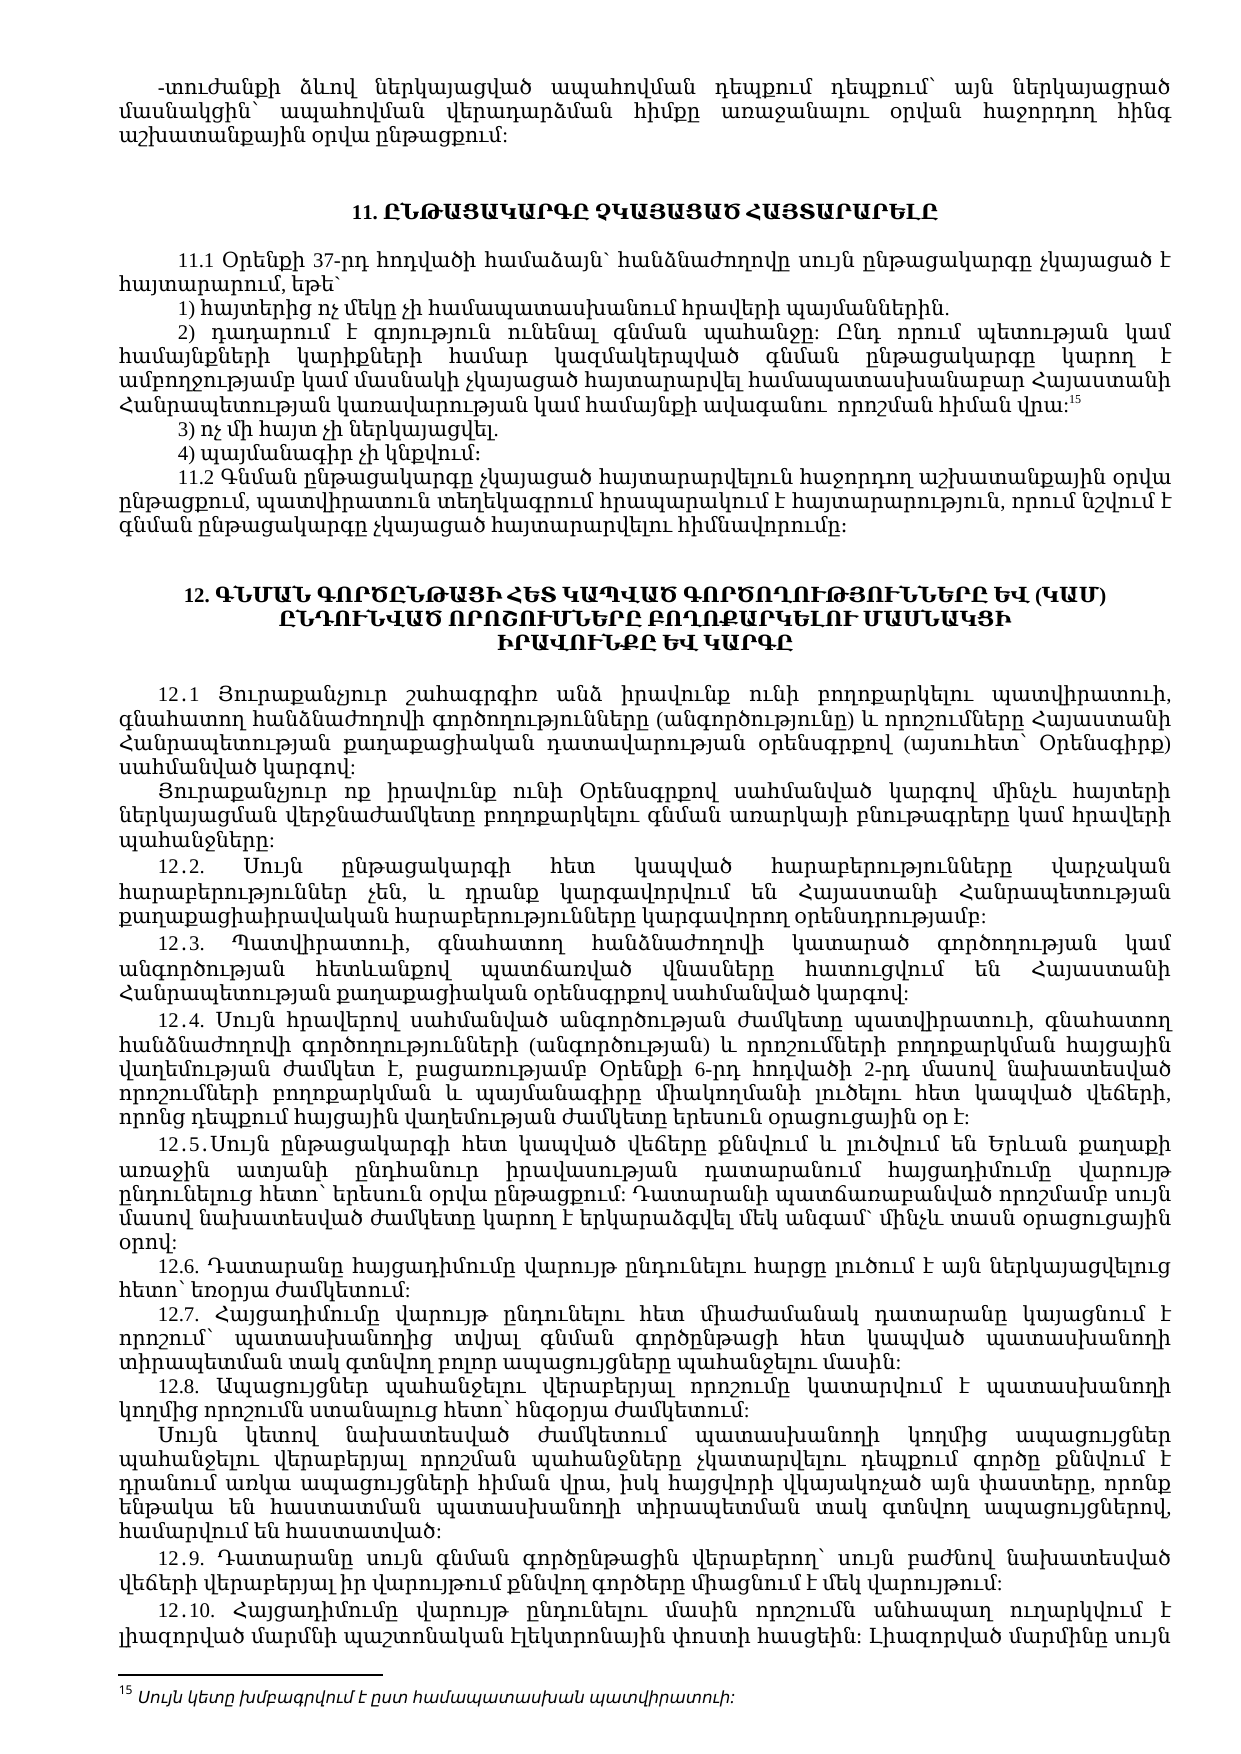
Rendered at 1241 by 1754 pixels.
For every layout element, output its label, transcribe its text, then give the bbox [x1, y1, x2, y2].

text ԸՆԴՈՒՆՎԱԾ ՈՐՈՇՈՒՄՆԵՐԸ ԲՈՂՈՔԱՐԿԵԼՈՒ ՄԱՍՆԱԿՑԻ [118, 607, 1171, 631]
text 1) հայտերից ոչ մեկը չի համապատասխանում հրավերի պայմաններին. [118, 296, 1171, 320]
text 11.1 Օրենքի 37-րդ հոդվածի համաձայն` հանձնաժողովը սույն ընթացակարգը չկայացած է հայտարարում, եթե` [118, 248, 1171, 296]
text 12.8. Ապացույցներ պահանջելու վերաբերյալ որոշումը կատարվում է պատասխանողի կողմից որոշումն ստանալուց հետո՝ հնգօրյա ժամկետում: [118, 1374, 1171, 1422]
text 12. ԳՆՄԱՆ ԳՈՐԾԸՆԹԱՑԻ ՀԵՏ ԿԱՊՎԱԾ ԳՈՐԾՈՂՈՒԹՅՈՒՆՆԵՐԸ ԵՎ (ԿԱՄ) [118, 582, 1171, 607]
text 12․1 Յուրաքանչյուր շահագրգիռ անձ իրավունք ունի բողոքարկելու պատվիրատուի, գնահատող հանձնաժողովի գործողությունները (անգործությունը) և որոշումները Հայաստանի Հանրապետության քաղաքացիական դատավարության օրենսգրքով (այսուհետ՝ Օրենսգիրք) սահմանված կարգով: [118, 679, 1171, 779]
text 12․2. Սույն ընթացակարգի հետ կապված հարաբերությունները վարչական հարաբերություններ չեն, և դրանք կարգավորվում են Հայաստանի Հանրապետության քաղաքացիաիրավական հարաբերությունները կարգավորող օրենսդրությամբ: [118, 852, 1171, 928]
text 2) դադարում է գոյություն ունենալ գնման պահանջը: Ընդ որում պետության կամ համայնքների կարիքների համար կազմակերպված գնման ընթացակարգը կարող է ամբողջությամբ կամ մասնակի չկայացած հայտարարվել համապատասխանաբար Հայաստանի Հանրապետության կառավարության կամ համայնքի ավագանու որոշման հիման վրա: [118, 320, 1171, 417]
text 12․4. Սույն հրավերով սահմանված անգործության ժամկետը պատվիրատուի, գնահատող հանձնաժողովի գործողությունների (անգործության) և որոշումների բողոքարկման հայցային վաղեմության ժամկետ է, բացառությամբ Օրենքի 6-րդ հոդվածի 2-րդ մասով նախատեսված որոշումների բողոքարկման և պայմանագիրը միակողմանի լուծելու հետ կապված վեճերի, որոնց դեպքում հայցային վաղեմության ժամկետը երեսուն օրացուցային օր է: [118, 1005, 1171, 1129]
text 12.7. Հայցադիմումը վարույթ ընդունելու հետ միաժամանակ դատարանը կայացնում է որոշում՝ պատասխանողից տվյալ գնման գործընթացի հետ կապված պատասխանողի տիրապետման տակ գտնվող բոլոր ապացույցները պահանջելու մասին: [118, 1302, 1171, 1374]
text 12․9. Դատարանը սույն գնման գործընթացին վերաբերող՝ սույն բաժնով նախատեսված վեճերի վերաբերյալ իր վարույթում քննվող գործերը միացնում է մեկ վարույթում: [118, 1543, 1171, 1595]
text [118, 1595, 1171, 1648]
text -տուժանքի ձևով ներկայացված ապահովման դեպքում դեպքում՝ այն ներկայացրած մասնակցին՝ ապահովման վերադարձման հիմքը առաջանալու օրվան հաջորդող հինգ աշխատանքային օրվա ընթացքում: [118, 75, 1171, 147]
text Յուրաքանչյուր ոք իրավունք ունի Օրենսգրքով սահմանված կարգով մինչև հայտերի ներկայացման վերջնաժամկետը բողոքարկելու գնման առարկայի բնութագրերը կամ հրավերի պահանջները: [118, 779, 1171, 852]
text 11.2 Գնման ընթացակարգը չկայացած հայտարարվելուն հաջորդող աշխատանքային օրվա ընթացքում, պատվիրատուն տեղեկագրում հրապարակում է հայտարարություն, որում նշվում է գնման ընթացակարգը չկայացած հայտարարվելու հիմնավորումը։ [118, 465, 1171, 537]
text 12․5․Սույն ընթացակարգի հետ կապված վեճերը քննվում և լուծվում են Երևան քաղաքի առաջին ատյանի ընդհանուր իրավասության դատարանում հայցադիմումը վարույթ ընդունելուց հետո՝ երեսուն օրվա ընթացքում: Դատարանի պատճառաբանված որոշմամբ սույն մասով նախատեսված ժամկետը կարող է երկարաձգվել մեկ անգամ` մինչև տասն օրացուցային օրով: [118, 1129, 1171, 1254]
text ԻՐԱՎՈՒՆՔԸ ԵՎ ԿԱՐԳԸ [118, 631, 1171, 655]
text 12․3. Պատվիրատուի, գնահատող հանձնաժողովի կատարած գործողության կամ անգործության հետևանքով պատճառված վնասները հատուցվում են Հայաստանի Հանրապետության քաղաքացիական օրենսգրքով սահմանված կարգով: [118, 928, 1171, 1005]
text 3) ոչ մի հայտ չի ներկայացվել. [118, 417, 1171, 441]
text 4) պայմանագիր չի կնքվում։ [118, 441, 1171, 465]
text 11. ԸՆԹԱՑԱԿԱՐԳԸ ՉԿԱՅԱՑԱԾ ՀԱՅՏԱՐԱՐԵԼԸ [118, 200, 1171, 224]
text 12.6. Դատարանը հայցադիմումը վարույթ ընդունելու հարցը լուծում է այն ներկայացվելուց հետո՝ եռօրյա ժամկետում: [118, 1254, 1171, 1302]
text Սույն կետով նախատեսված ժամկետում պատասխանողի կողմից ապացույցներ պահանջելու վերաբերյալ որոշման պահանջները չկատարվելու դեպքում գործը քննվում է դրանում առկա ապացույցների հիման վրա, իսկ հայցվորի վկայակոչած այն փաստերը, որոնք ենթակա են հաստատման պատասխանողի տիրապետման տակ գտնվող ապացույցներով, համարվում են հաստատված: [118, 1422, 1171, 1543]
